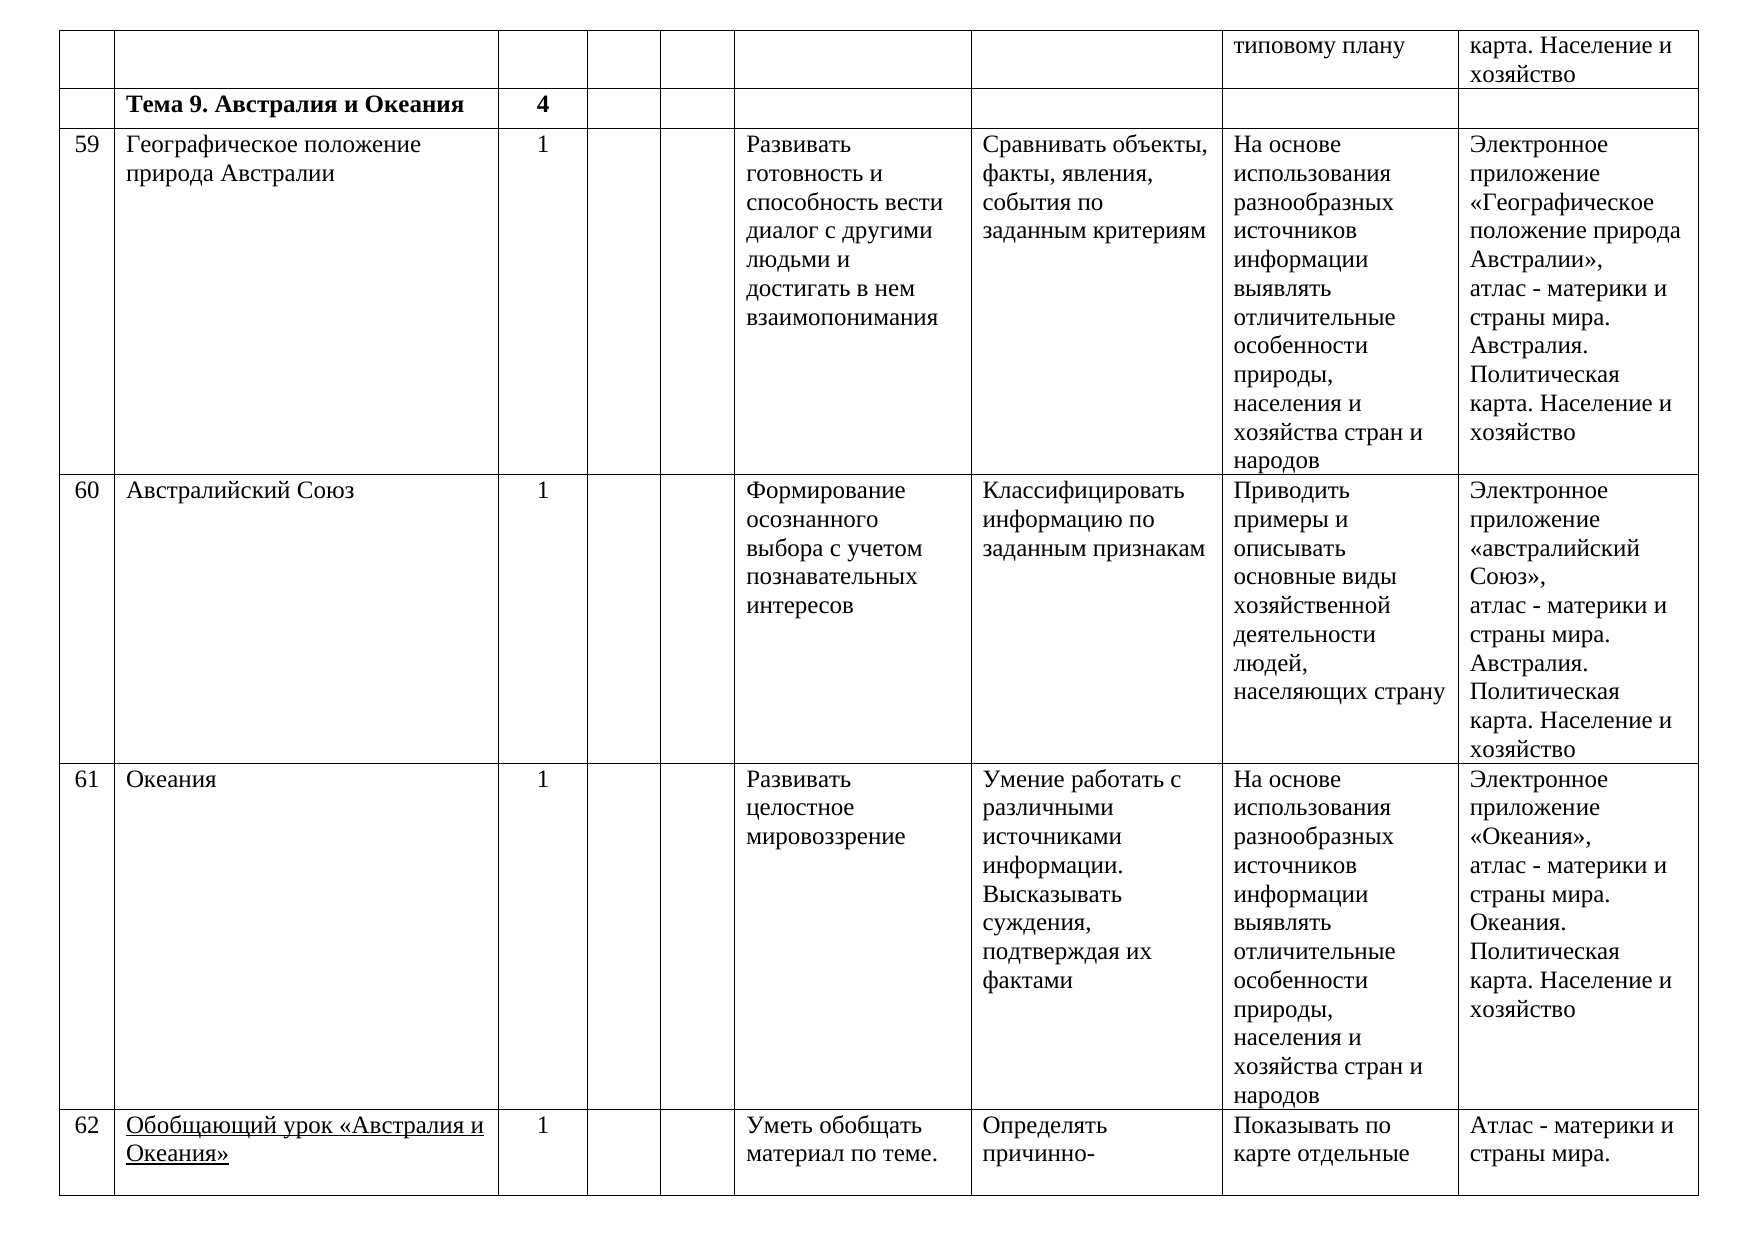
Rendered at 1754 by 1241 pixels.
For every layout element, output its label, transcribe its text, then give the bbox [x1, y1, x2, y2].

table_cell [1223, 1110, 1458, 1195]
table_cell Австралийский Союз [115, 475, 498, 763]
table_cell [1223, 31, 1458, 88]
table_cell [972, 31, 1222, 88]
table_cell [588, 89, 660, 128]
table_cell [661, 1110, 734, 1195]
table_cell [661, 89, 734, 128]
table_cell Электронное приложение «австралийский Союз», атлас - материки и страны мира. Австралия. Политическая карта. Население и хозяйство [1459, 475, 1698, 763]
table_cell Классифицировать информацию по заданным признакам [972, 475, 1222, 763]
table_cell Формирование осознанного выбора с учетом познавательных интересов [735, 475, 971, 763]
table_cell 1 [499, 129, 587, 474]
table_cell [661, 31, 734, 88]
table_cell На основе использования разнообразных источников информации выявлять отличительные особенности природы, населения и хозяйства стран и народов [1223, 129, 1458, 474]
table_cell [1459, 31, 1698, 88]
table_cell [661, 475, 734, 763]
table_cell [499, 31, 587, 88]
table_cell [735, 1110, 971, 1195]
table_cell [735, 89, 971, 128]
table_cell Океания [115, 764, 498, 1109]
table_cell 60 [60, 475, 114, 763]
table_cell 1 [499, 1110, 587, 1195]
table_cell Электронное приложение «Географическое положение природа Австралии», атлас - материки и страны мира. Австралия. Политическая карта. Население и хозяйство [1459, 129, 1698, 474]
table_cell [661, 764, 734, 1109]
table_cell 1 [499, 475, 587, 763]
table_cell [60, 89, 114, 128]
table_cell 61 [60, 764, 114, 1109]
table_cell Сравнивать объекты, факты, явления, события по заданным критериям [972, 129, 1222, 474]
table_cell [588, 31, 660, 88]
table_cell [588, 764, 660, 1109]
table_cell [1459, 89, 1698, 128]
table_cell Географическое положение природа Австралии [115, 129, 498, 474]
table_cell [115, 31, 498, 88]
table_cell 4 [499, 89, 587, 128]
table_cell Умение работать с различными источниками информации. Высказывать суждения, подтверждая их фактами [972, 764, 1222, 1109]
table_cell Развивать целостное мировоззрение [735, 764, 971, 1109]
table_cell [972, 1110, 1222, 1195]
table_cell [1459, 1110, 1698, 1195]
table_cell [588, 1110, 660, 1195]
table_cell 58 [60, 31, 114, 88]
table_cell [972, 89, 1222, 128]
table_cell [661, 129, 734, 474]
table_cell 59 [60, 129, 114, 474]
table_cell Тема 9. Австралия и Океания [115, 89, 498, 128]
table_cell [588, 129, 660, 474]
table_cell 62 [60, 1110, 114, 1195]
table_cell На основе использования разнообразных источников информации выявлять отличительные особенности природы, населения и хозяйства стран и народов [1223, 764, 1458, 1109]
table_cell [735, 31, 971, 88]
table_cell 1 [499, 764, 587, 1109]
table_cell Приводить примеры и описывать основные виды хозяйственной деятельности людей, населяющих страну [1223, 475, 1458, 763]
table_cell [1223, 89, 1458, 128]
table_cell [588, 475, 660, 763]
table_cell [115, 1110, 498, 1195]
table_cell Развивать готовность и способность вести диалог с другими людьми и достигать в нем взаимопонимания [735, 129, 971, 474]
table_cell Электронное приложение «Океания», атлас - материки и страны мира. Океания. Политическая карта. Население и хозяйство [1459, 764, 1698, 1109]
